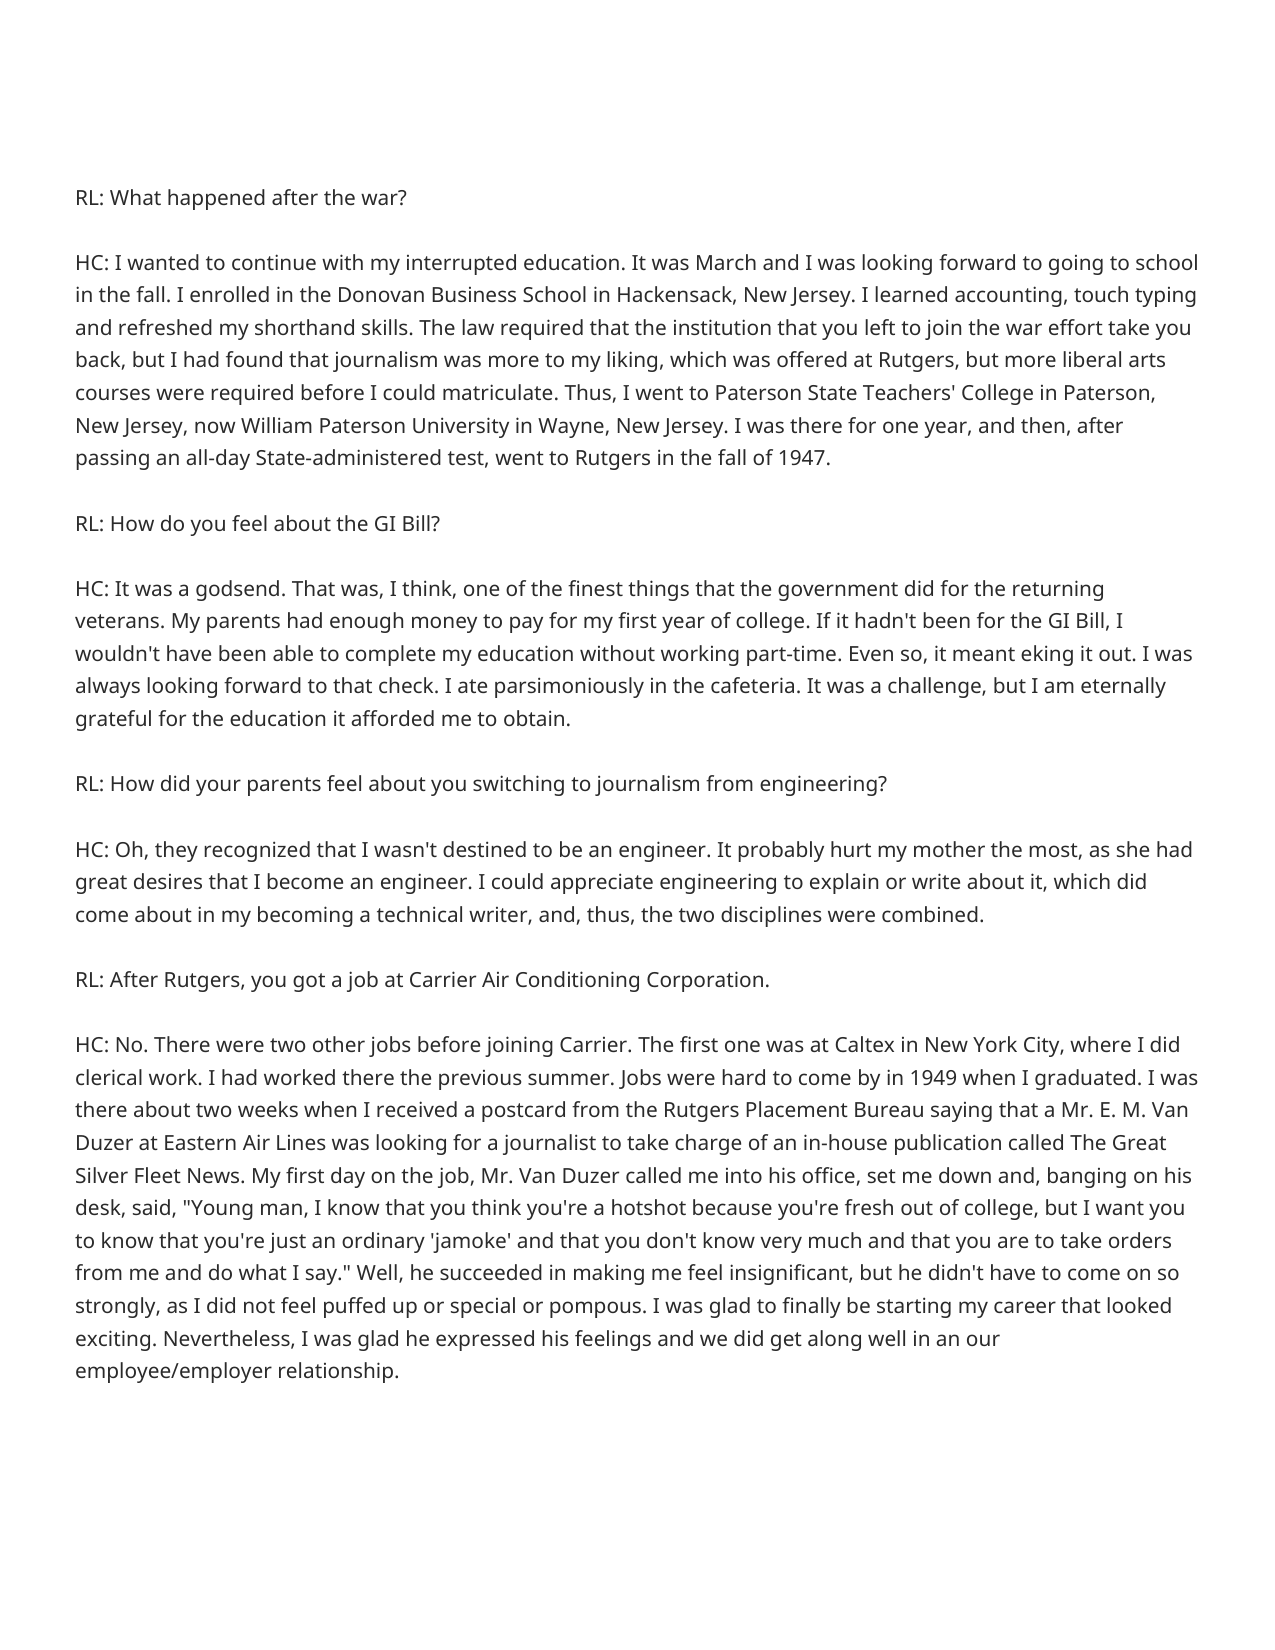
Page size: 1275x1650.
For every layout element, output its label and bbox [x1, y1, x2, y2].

text [75, 150, 1200, 1482]
